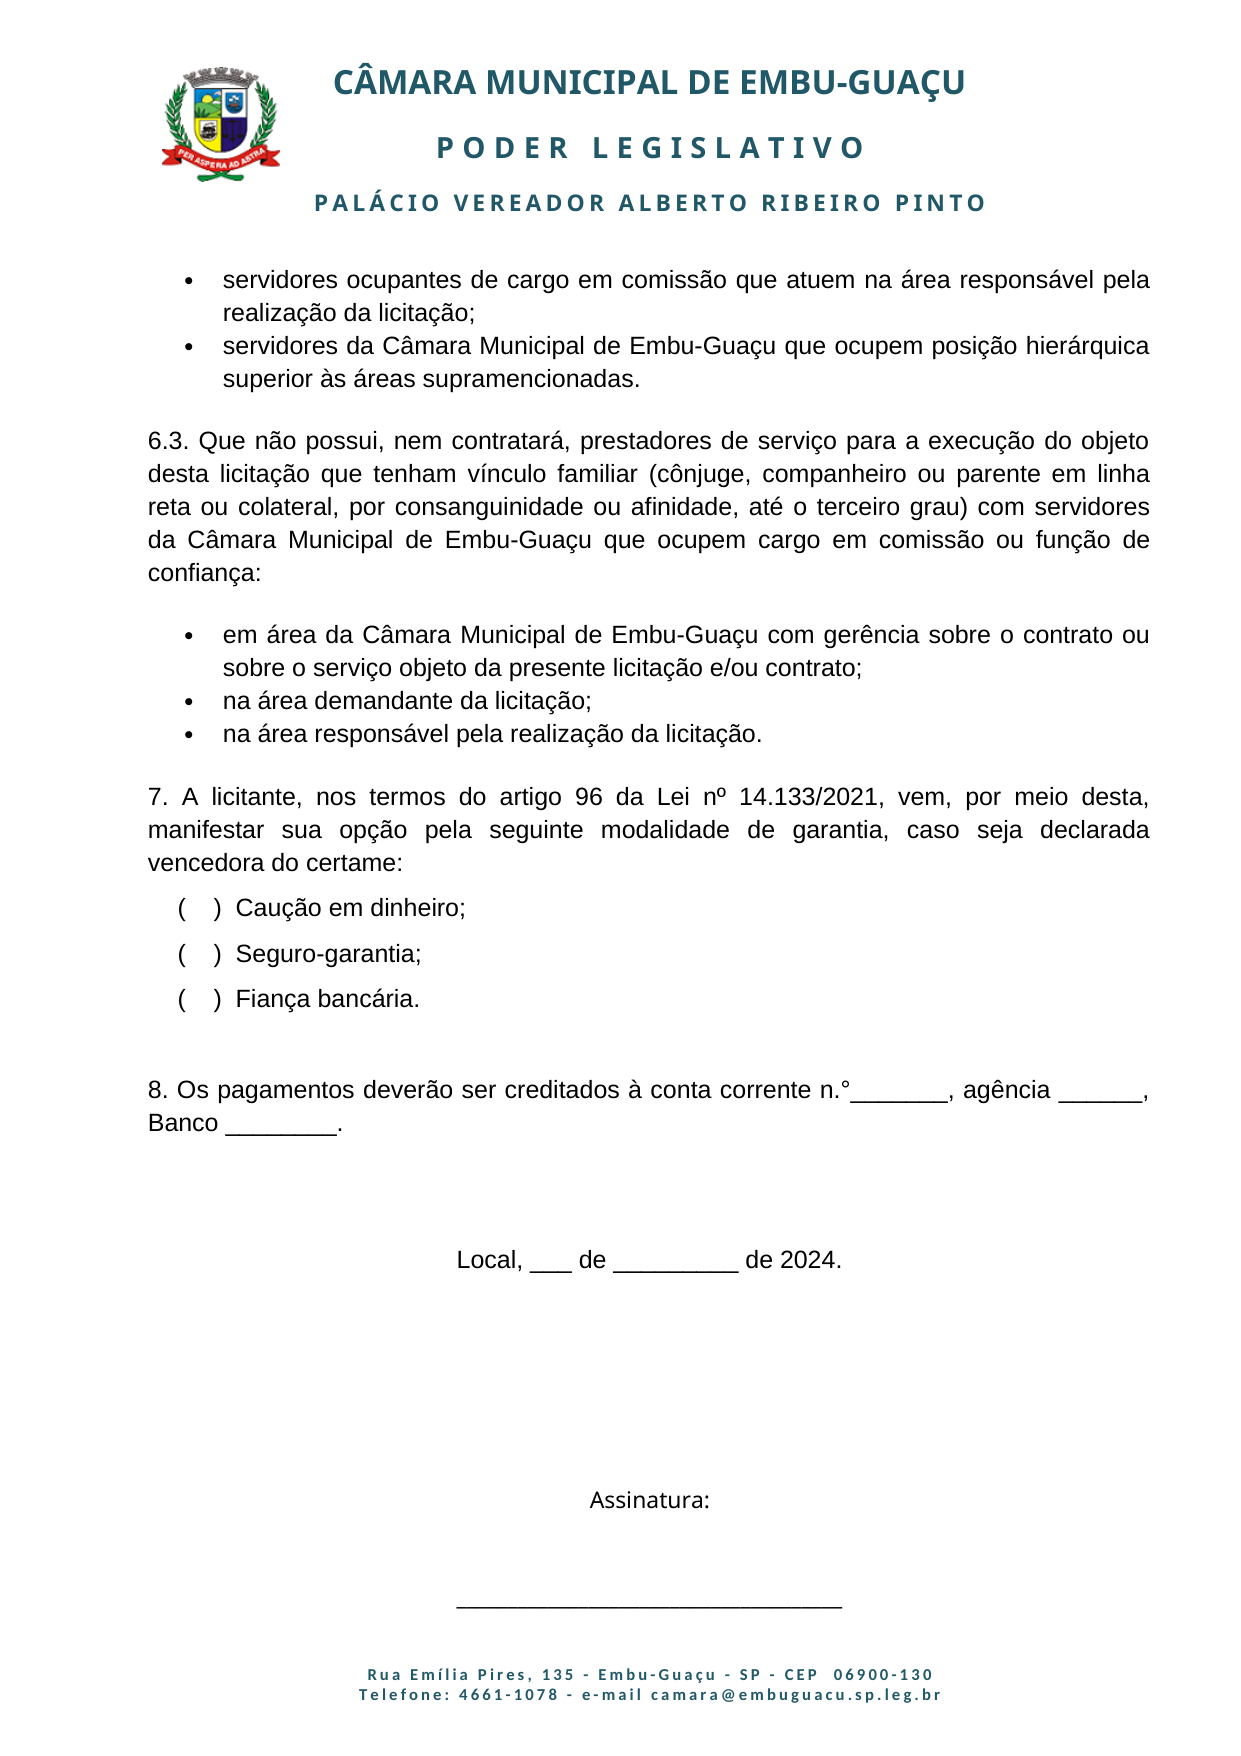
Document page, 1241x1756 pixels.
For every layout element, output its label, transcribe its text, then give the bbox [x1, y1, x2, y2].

list servidores ocupantes de cargo em comissão que atuem na área responsável pela realização da licitação; [185, 265, 1152, 327]
text 8. Os pagamentos deverão ser creditados à conta corrente n.°_______, agência ______, Banco ________. [148, 1075, 1152, 1137]
text ( ) Seguro-garantia; [148, 939, 1152, 967]
list na área responsável pela realização da licitação. [185, 719, 1152, 748]
text Local, ___ de _________ de 2024. [148, 1245, 1152, 1273]
text ______________________________________ [148, 1581, 1152, 1612]
list na área demandante da licitação; [185, 686, 1152, 715]
list em área da Câmara Municipal de Embu-Guaçu com gerência sobre o contrato ou sobre o serviço objeto da presente licitação e/ou contrato; [185, 620, 1152, 682]
text Assinatura: [148, 1484, 1152, 1515]
text ( ) Caução em dinheiro; [148, 893, 1152, 922]
text 6.3. Que não possui, nem contratará, prestadores de serviço para a execução do objeto desta licitação que tenham vínculo familiar (cônjuge, companheiro ou parente em linha reta ou colateral, por consanguinidade ou afinidade, até o terceiro grau) com servidores da Câmara Municipal de Embu-Guaçu que ocupem cargo em comissão ou função de confiança: [148, 426, 1152, 587]
list servidores da Câmara Municipal de Embu-Guaçu que ocupem posição hierárquica superior às áreas supramencionadas. [185, 331, 1152, 393]
picture [161, 67, 281, 182]
text ( ) Fiança bancária. [148, 984, 1152, 1013]
text 7. A licitante, nos termos do artigo 96 da Lei nº 14.133/2021, vem, por meio desta, manifestar sua opção pela seguinte modalidade de garantia, caso seja declarada vencedora do certame: [148, 782, 1152, 876]
